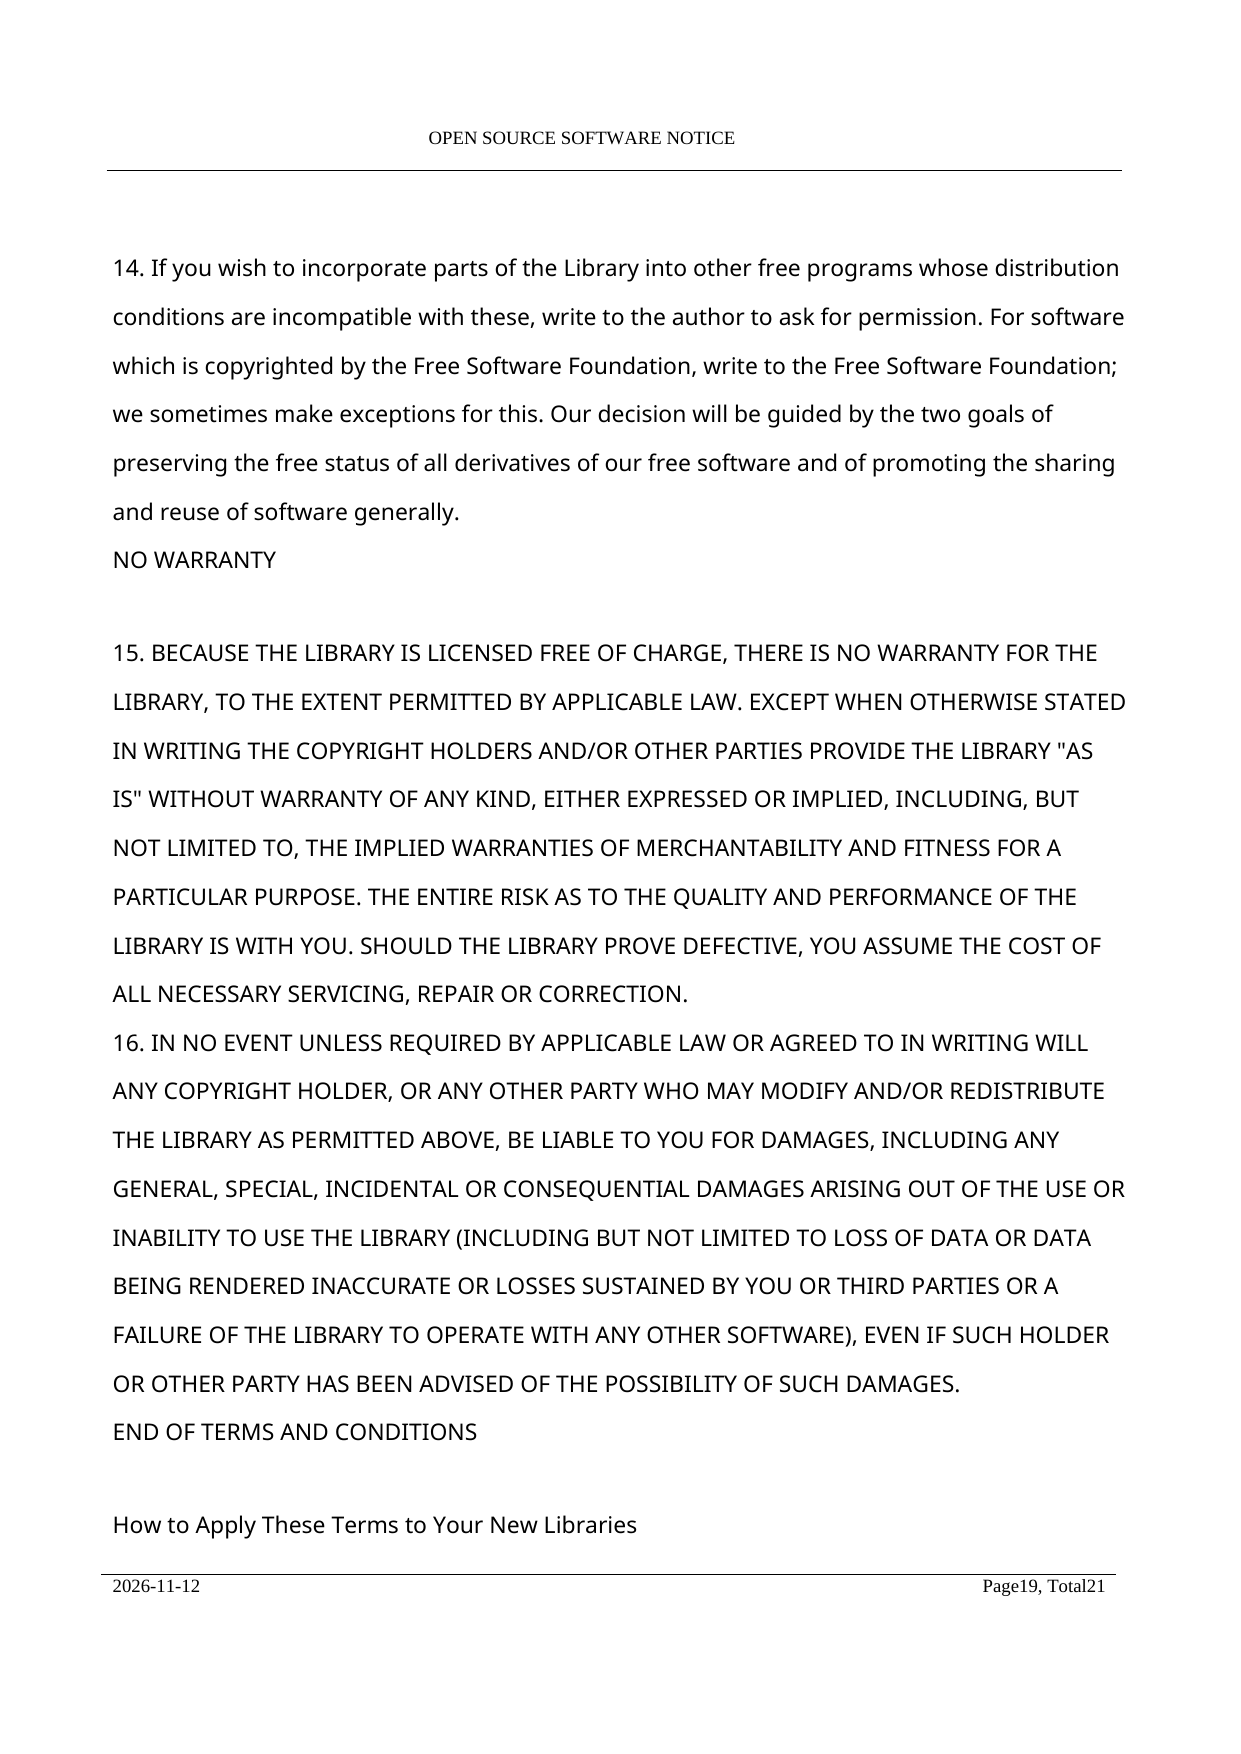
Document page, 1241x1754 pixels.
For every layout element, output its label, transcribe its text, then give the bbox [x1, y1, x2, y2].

text 16. IN NO EVENT UNLESS REQUIRED BY APPLICABLE LAW OR AGREED TO IN WRITING WILL ANY COPYRIGHT HOLDER, OR ANY OTHER PARTY WHO MAY MODIFY AND/OR REDISTRIBUTE THE LIBRARY AS PERMITTED ABOVE, BE LIABLE TO YOU FOR DAMAGES, INCLUDING ANY GENERAL, SPECIAL, INCIDENTAL OR CONSEQUENTIAL DAMAGES ARISING OUT OF THE USE OR INABILITY TO USE THE LIBRARY (INCLUDING BUT NOT LIMITED TO LOSS OF DATA OR DATA BEING RENDERED INACCURATE OR LOSSES SUSTAINED BY YOU OR THIRD PARTIES OR A FAILURE OF THE LIBRARY TO OPERATE WITH ANY OTHER SOFTWARE), EVEN IF SUCH HOLDER OR OTHER PARTY HAS BEEN ADVISED OF THE POSSIBILITY OF SUCH DAMAGES. [112, 1026, 1128, 1400]
text 15. BECAUSE THE LIBRARY IS LICENSED FREE OF CHARGE, THERE IS NO WARRANTY FOR THE LIBRARY, TO THE EXTENT PERMITTED BY APPLICABLE LAW. EXCEPT WHEN OTHERWISE STATED IN WRITING THE COPYRIGHT HOLDERS AND/OR OTHER PARTIES PROVIDE THE LIBRARY "AS IS" WITHOUT WARRANTY OF ANY KIND, EITHER EXPRESSED OR IMPLIED, INCLUDING, BUT NOT LIMITED TO, THE IMPLIED WARRANTIES OF MERCHANTABILITY AND FITNESS FOR A PARTICULAR PURPOSE. THE ENTIRE RISK AS TO THE QUALITY AND PERFORMANCE OF THE LIBRARY IS WITH YOU. SHOULD THE LIBRARY PROVE DEFECTIVE, YOU ASSUME THE COST OF ALL NECESSARY SERVICING, REPAIR OR CORRECTION. [112, 637, 1128, 1010]
text 14. If you wish to incorporate parts of the Library into other free programs whose distribution conditions are incompatible with these, write to the author to ask for permission. For software which is copyrighted by the Free Software Foundation, write to the Free Software Foundation; we sometimes make exceptions for this. Our decision will be guided by the two goals of preserving the free status of all derivatives of our free software and of promoting the sharing and reuse of software generally. [112, 251, 1128, 528]
text NO WARRANTY [112, 543, 1128, 576]
text How to Apply These Terms to Your New Libraries [112, 1508, 1128, 1541]
text END OF TERMS AND CONDITIONS [112, 1415, 1128, 1448]
